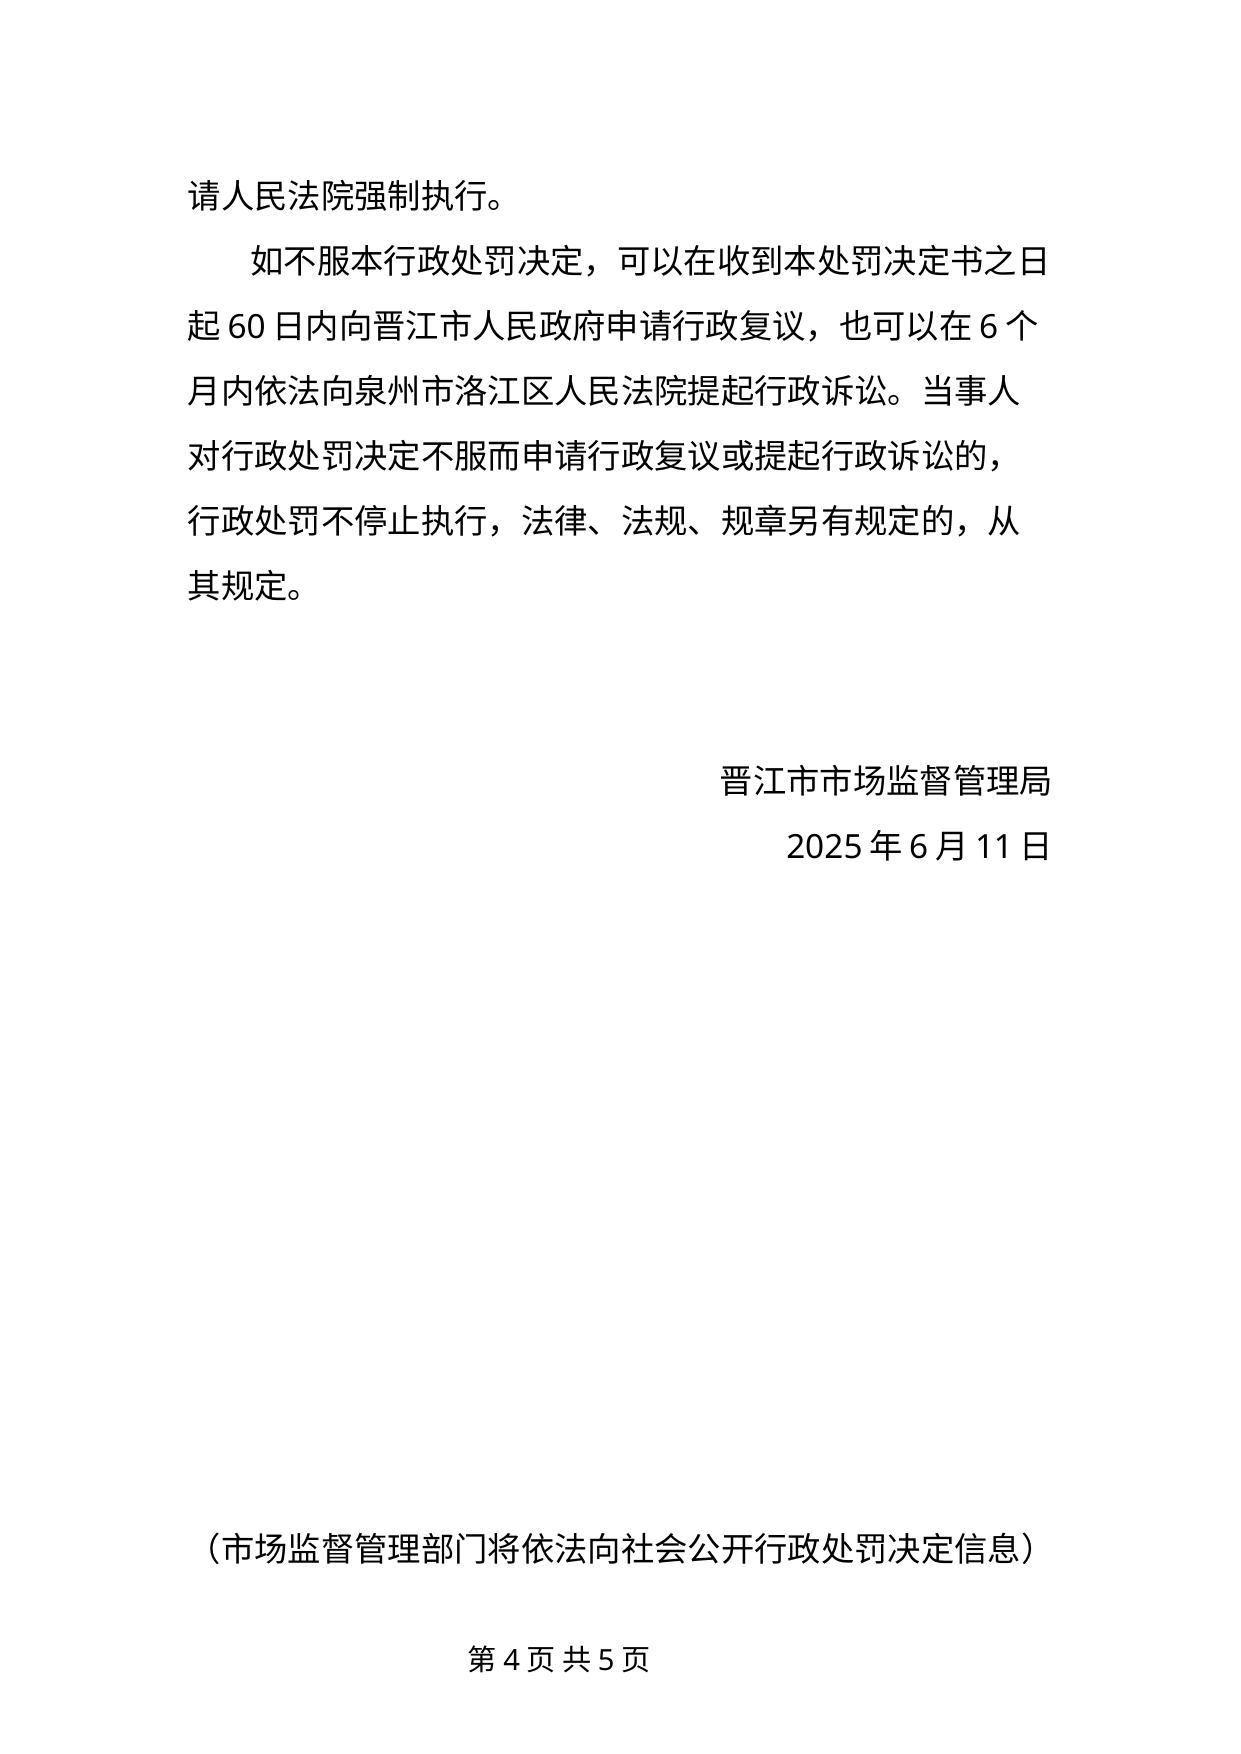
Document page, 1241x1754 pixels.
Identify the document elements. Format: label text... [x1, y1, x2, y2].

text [187, 162, 1053, 227]
text 2025年6月11日 [167, 812, 1053, 877]
text （市场监督管理部门将依法向社会公开行政处罚决定信息） [187, 1514, 1059, 1579]
text 晋江市市场监督管理局 [167, 747, 1053, 812]
text 如不服本行政处罚决定，可以在收到本处罚决定书之日起60日内向晋江市人民政府申请行政复议，也可以在6个月内依法向泉州市洛江区人民法院提起行政诉讼。当事人对行政处罚决定不服而申请行政复议或提起行政诉讼的，行政处罚不停止执行，法律、法规、规章另有规定的，从其规定。 [187, 227, 1053, 617]
